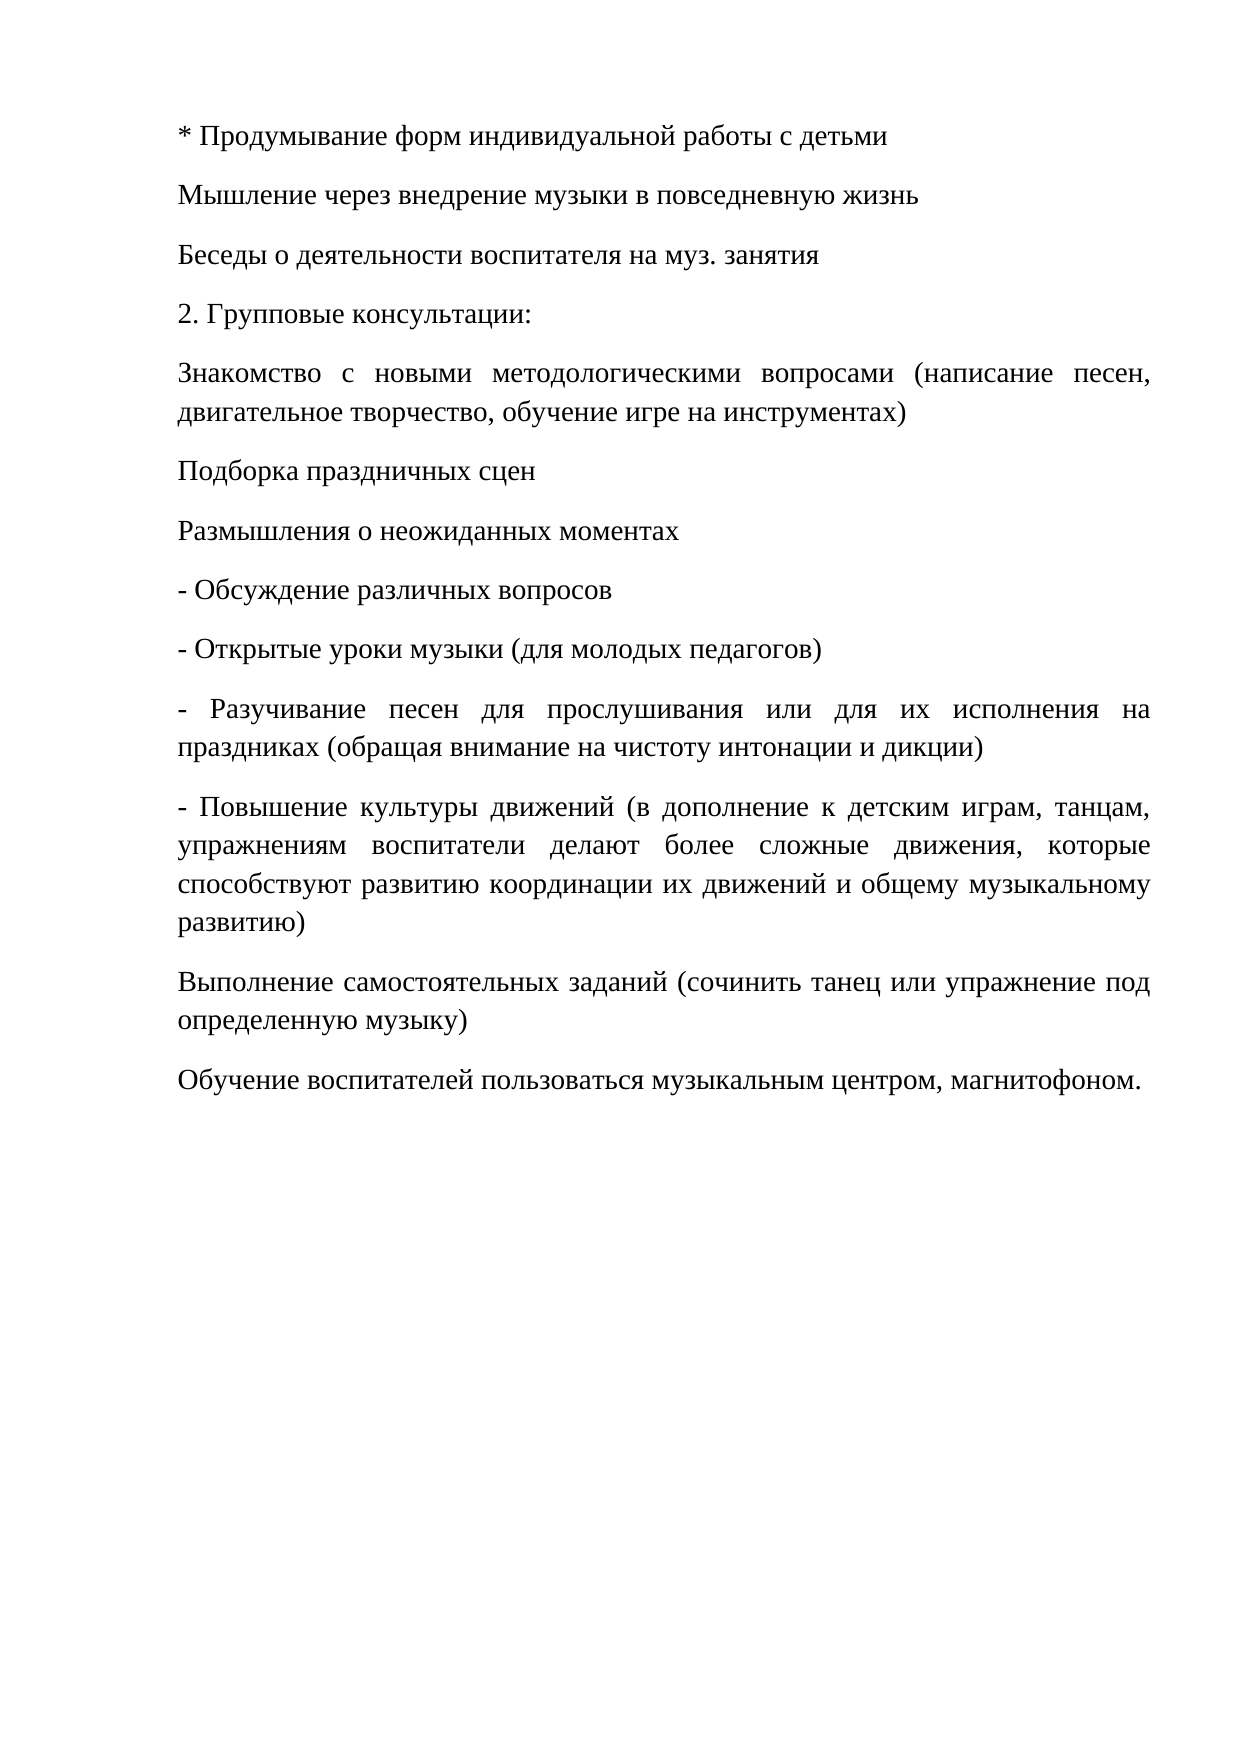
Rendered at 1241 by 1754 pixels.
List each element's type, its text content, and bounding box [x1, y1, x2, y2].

text - Обсуждение различных вопросов [177, 572, 1152, 606]
text Обучение воспитателей пользоваться музыкальным центром, магнитофоном. [177, 1062, 1152, 1095]
text Знакомство с новыми методологическими вопросами (написание песен, двигательное творчество, обучение игре на инструментах) [177, 356, 1152, 428]
text Подборка праздничных сцен [177, 453, 1152, 487]
text Размышления о неожиданных моментах [177, 513, 1152, 546]
text Выполнение самостоятельных заданий (сочинить танец или упражнение под определенную музыку) [177, 964, 1152, 1036]
text - Повышение культуры движений (в дополнение к детским играм, танцам, упражнениям воспитатели делают более сложные движения, которые способствуют развитию координации их движений и общему музыкальному развитию) [177, 789, 1152, 938]
text Мышление через внедрение музыки в повседневную жизнь [177, 177, 1152, 211]
text * Продумывание форм индивидуальной работы с детьми [177, 118, 1152, 152]
text Беседы о деятельности воспитателя на муз. занятия [177, 237, 1152, 270]
text 2. Групповые консультации: [177, 296, 1152, 330]
text - Открытые уроки музыки (для молодых педагогов) [177, 632, 1152, 665]
text - Разучивание песен для прослушивания или для их исполнения на праздниках (обращая внимание на чистоту интонации и дикции) [177, 691, 1152, 763]
